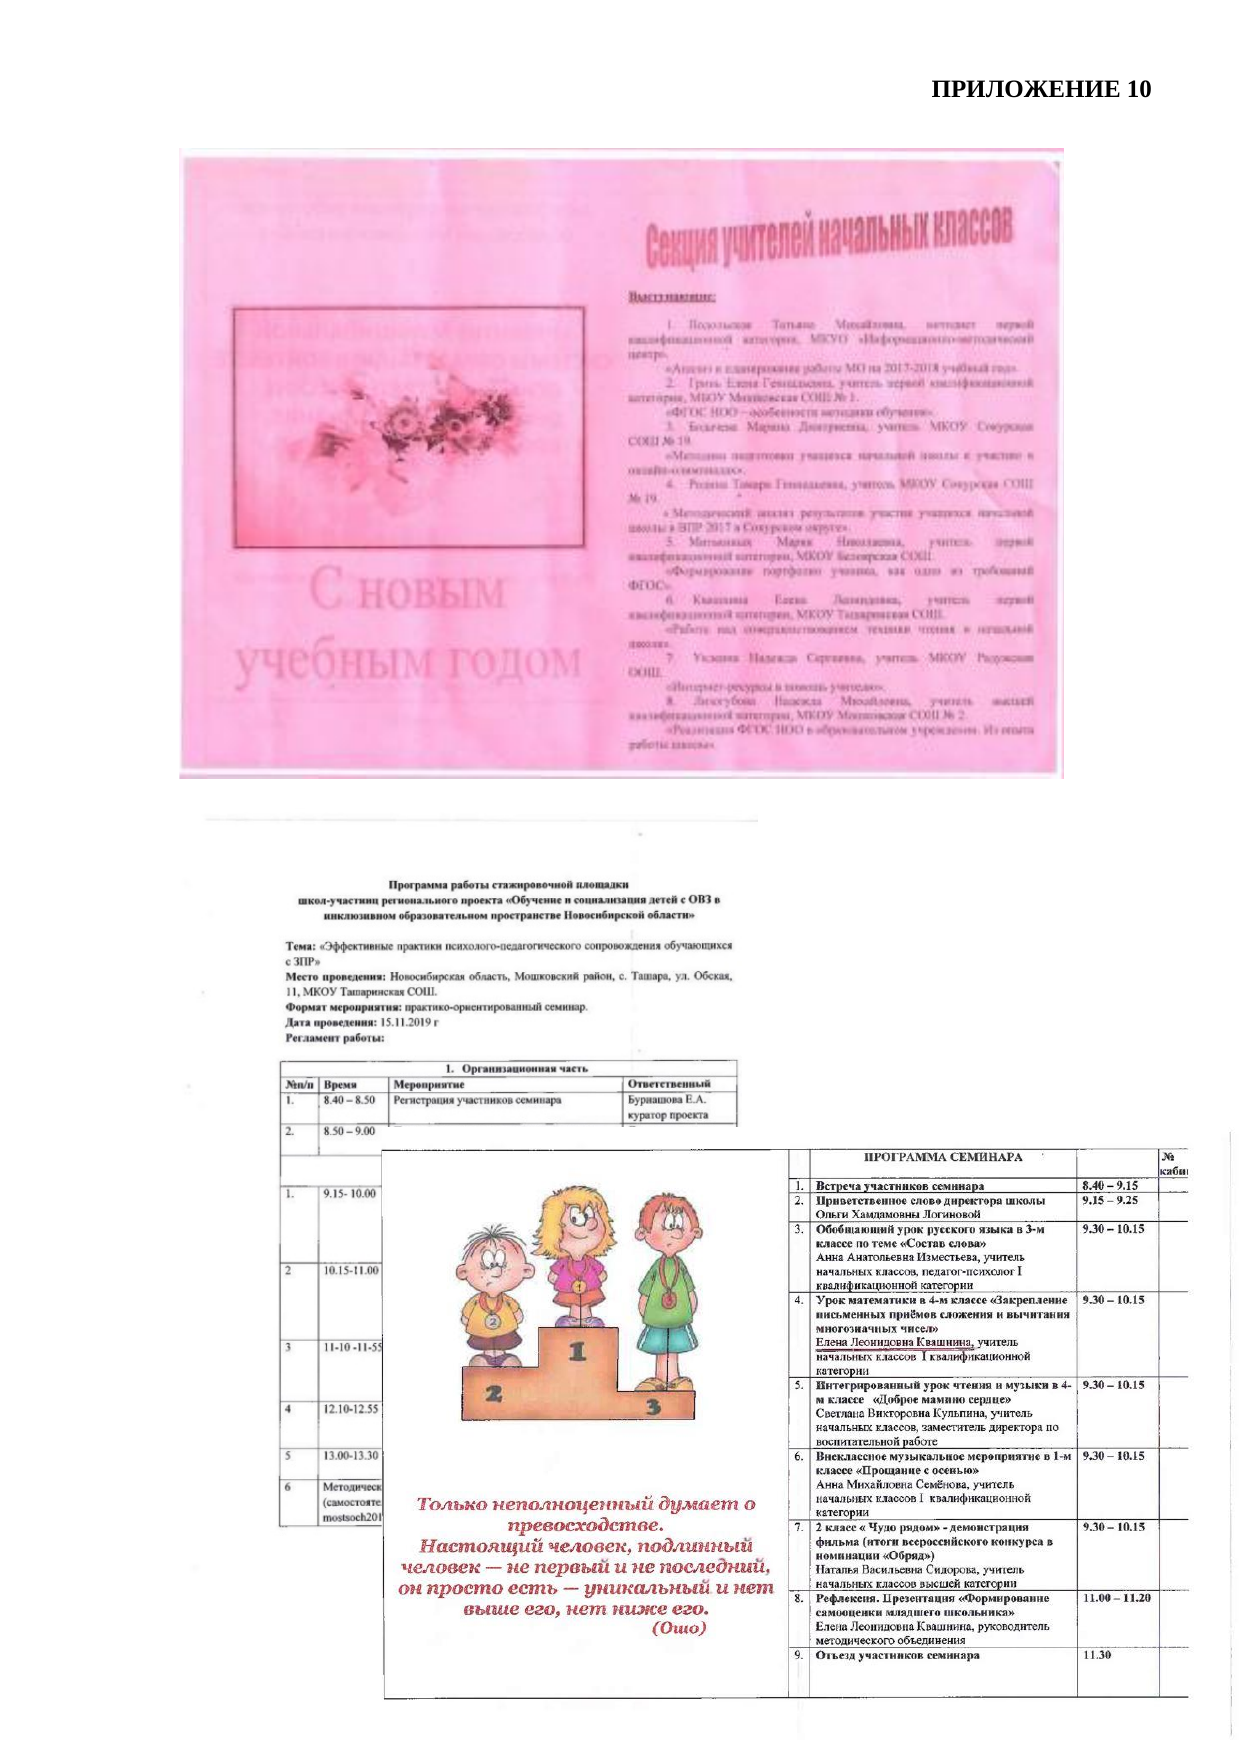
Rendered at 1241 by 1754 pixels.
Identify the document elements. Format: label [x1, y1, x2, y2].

picture [176, 148, 1064, 776]
picture [176, 808, 1239, 1750]
